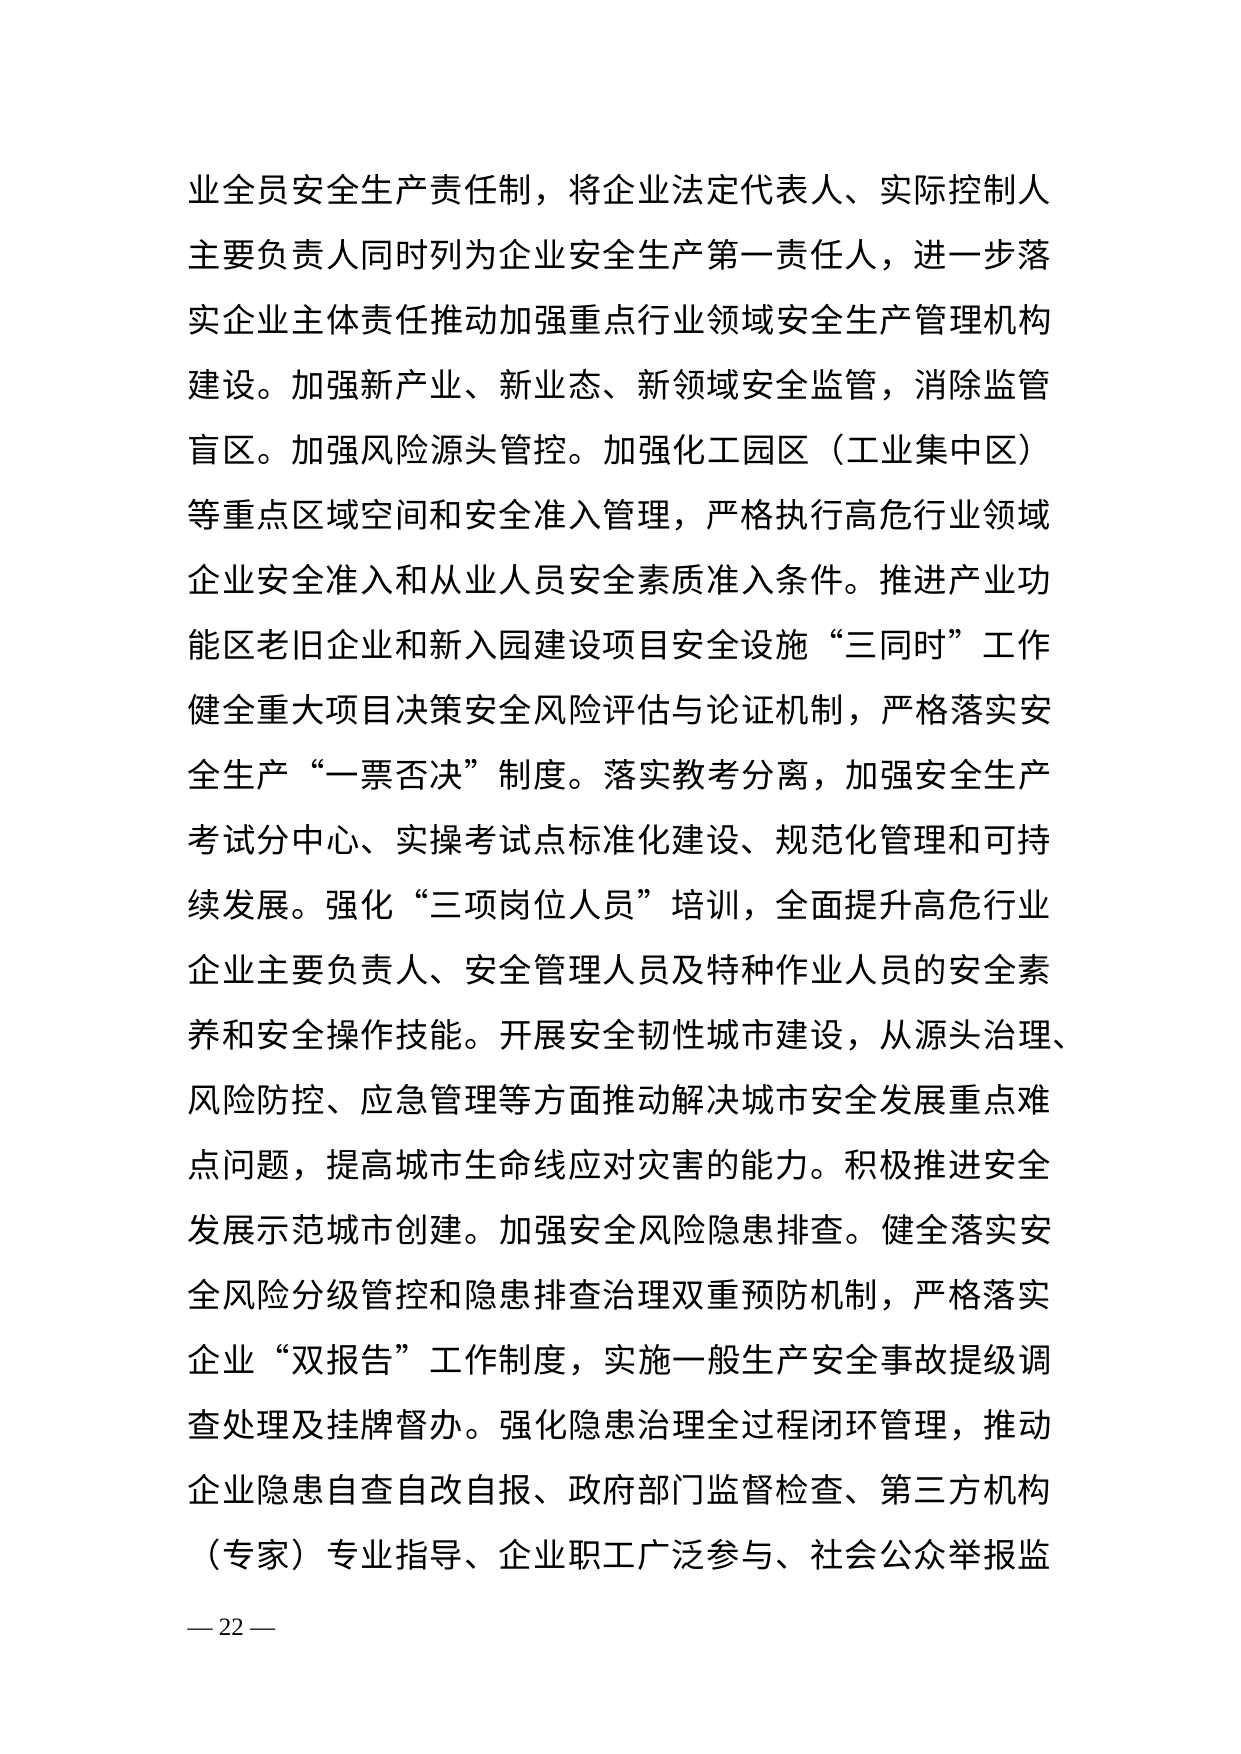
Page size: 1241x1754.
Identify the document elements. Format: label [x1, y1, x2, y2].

text [187, 155, 1053, 1585]
